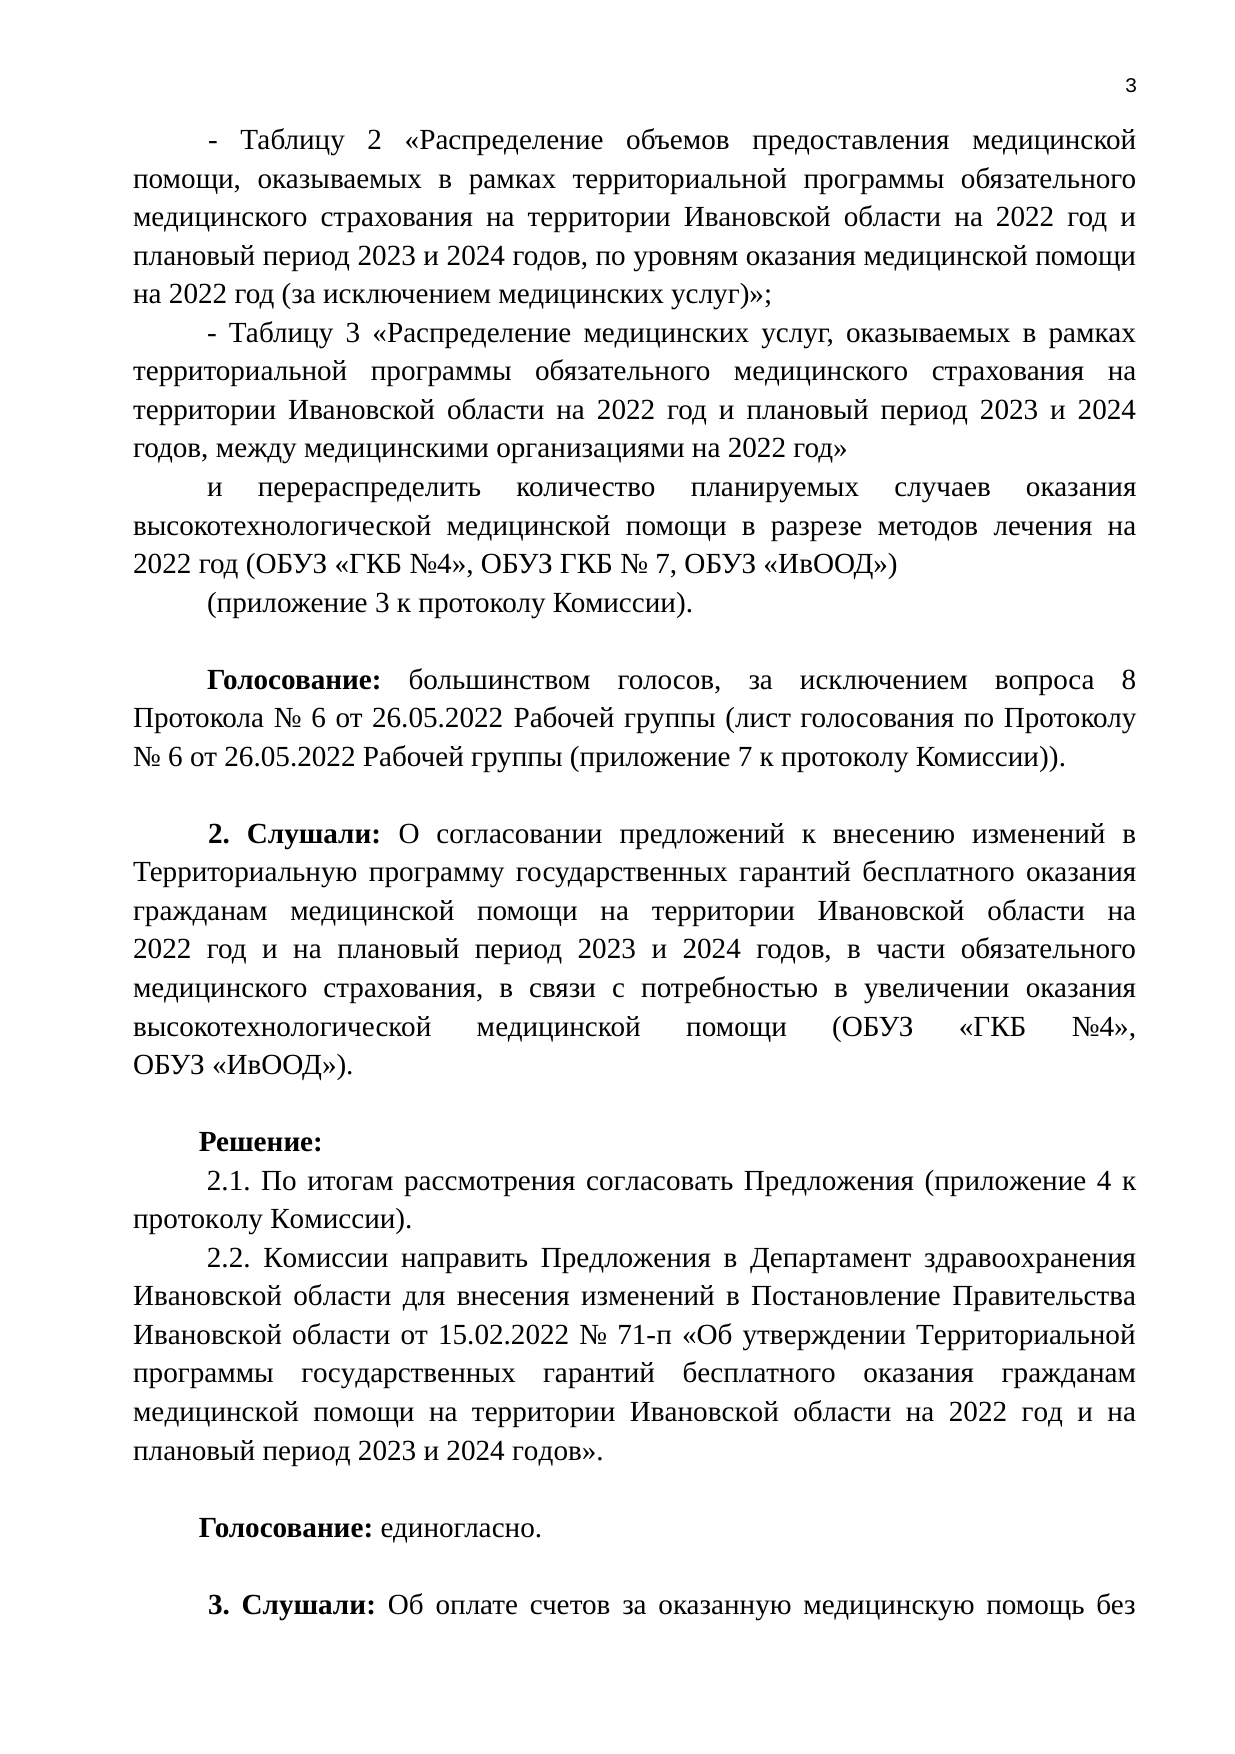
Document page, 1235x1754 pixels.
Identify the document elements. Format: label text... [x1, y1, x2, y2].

text Решение: [133, 1124, 1137, 1158]
text 2. Слушали: О согласовании предложений к внесению изменений в Территориальную программу государственных гарантий бесплатного оказания гражданам медицинской помощи на территории Ивановской области на 2022 год и на плановый период 2023 и 2024 годов, в части обязательного медицинского страхования, в связи с потребностью в увеличении оказания высокотехнологической медицинской помощи (ОБУЗ «ГКБ №4», ОБУЗ «ИвООД»). [133, 816, 1137, 1081]
text Голосование: большинством голосов, за исключением вопроса 8 Протокола № 6 от 26.05.2022 Рабочей группы (лист голосования по Протоколу № 6 от 26.05.2022 Рабочей группы (приложение 7 к протоколу Комиссии)). [133, 662, 1137, 772]
text 2.1. По итогам рассмотрения согласовать Предложения (приложение 4 к протоколу Комиссии). [133, 1163, 1137, 1235]
text (приложение 3 к протоколу Комиссии). [133, 585, 1137, 618]
text 2.2. Комиссии направить Предложения в Департамент здравоохранения Ивановской области для внесения изменений в Постановление Правительства Ивановской области от 15.02.2022 № 71-п «Об утверждении Территориальной программы государственных гарантий бесплатного оказания гражданам медицинской помощи на территории Ивановской области на 2022 год и на плановый период 2023 и 2024 годов». [133, 1240, 1137, 1466]
text Голосование: единогласно. [133, 1510, 1137, 1543]
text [133, 1587, 1137, 1620]
text - Таблицу 2 «Распределение объемов предоставления медицинской помощи, оказываемых в рамках территориальной программы обязательного медицинского страхования на территории Ивановской области на 2022 год и плановый период 2023 и 2024 годов, по уровням оказания медицинской помощи на 2022 год (за исключением медицинских услуг)»; [133, 122, 1137, 310]
text - Таблицу 3 «Распределение медицинских услуг, оказываемых в рамках территориальной программы обязательного медицинского страхования на территории Ивановской области на 2022 год и плановый период 2023 и 2024 годов, между медицинскими организациями на 2022 год» [133, 315, 1137, 464]
text и перераспределить количество планируемых случаев оказания высокотехнологической медицинской помощи в разрезе методов лечения на 2022 год (ОБУЗ «ГКБ №4», ОБУЗ ГКБ № 7, ОБУЗ «ИвООД») [133, 469, 1137, 580]
